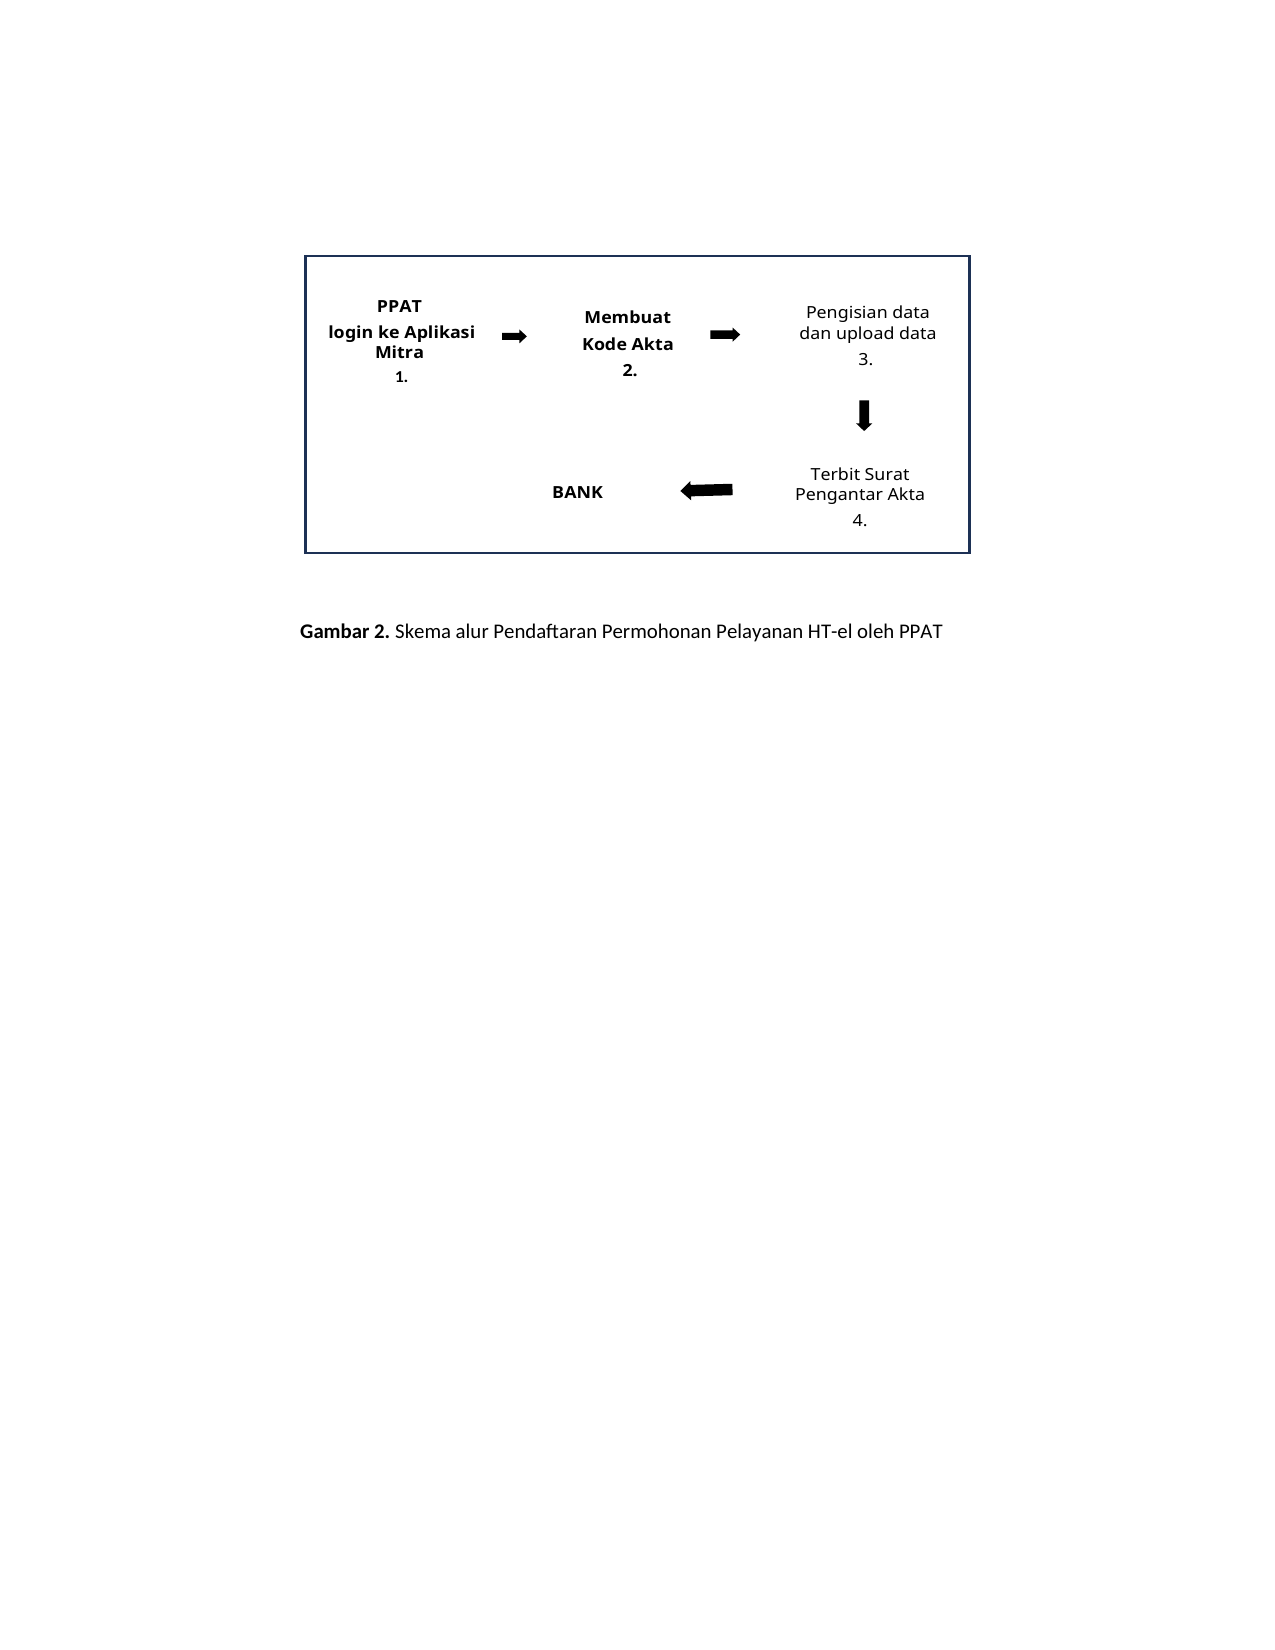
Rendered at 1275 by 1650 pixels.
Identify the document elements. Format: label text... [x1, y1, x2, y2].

text Gambar 2. Skema alur Pendaftaran Permohonan Pelayanan HT-el oleh PPAT [300, 619, 1125, 644]
